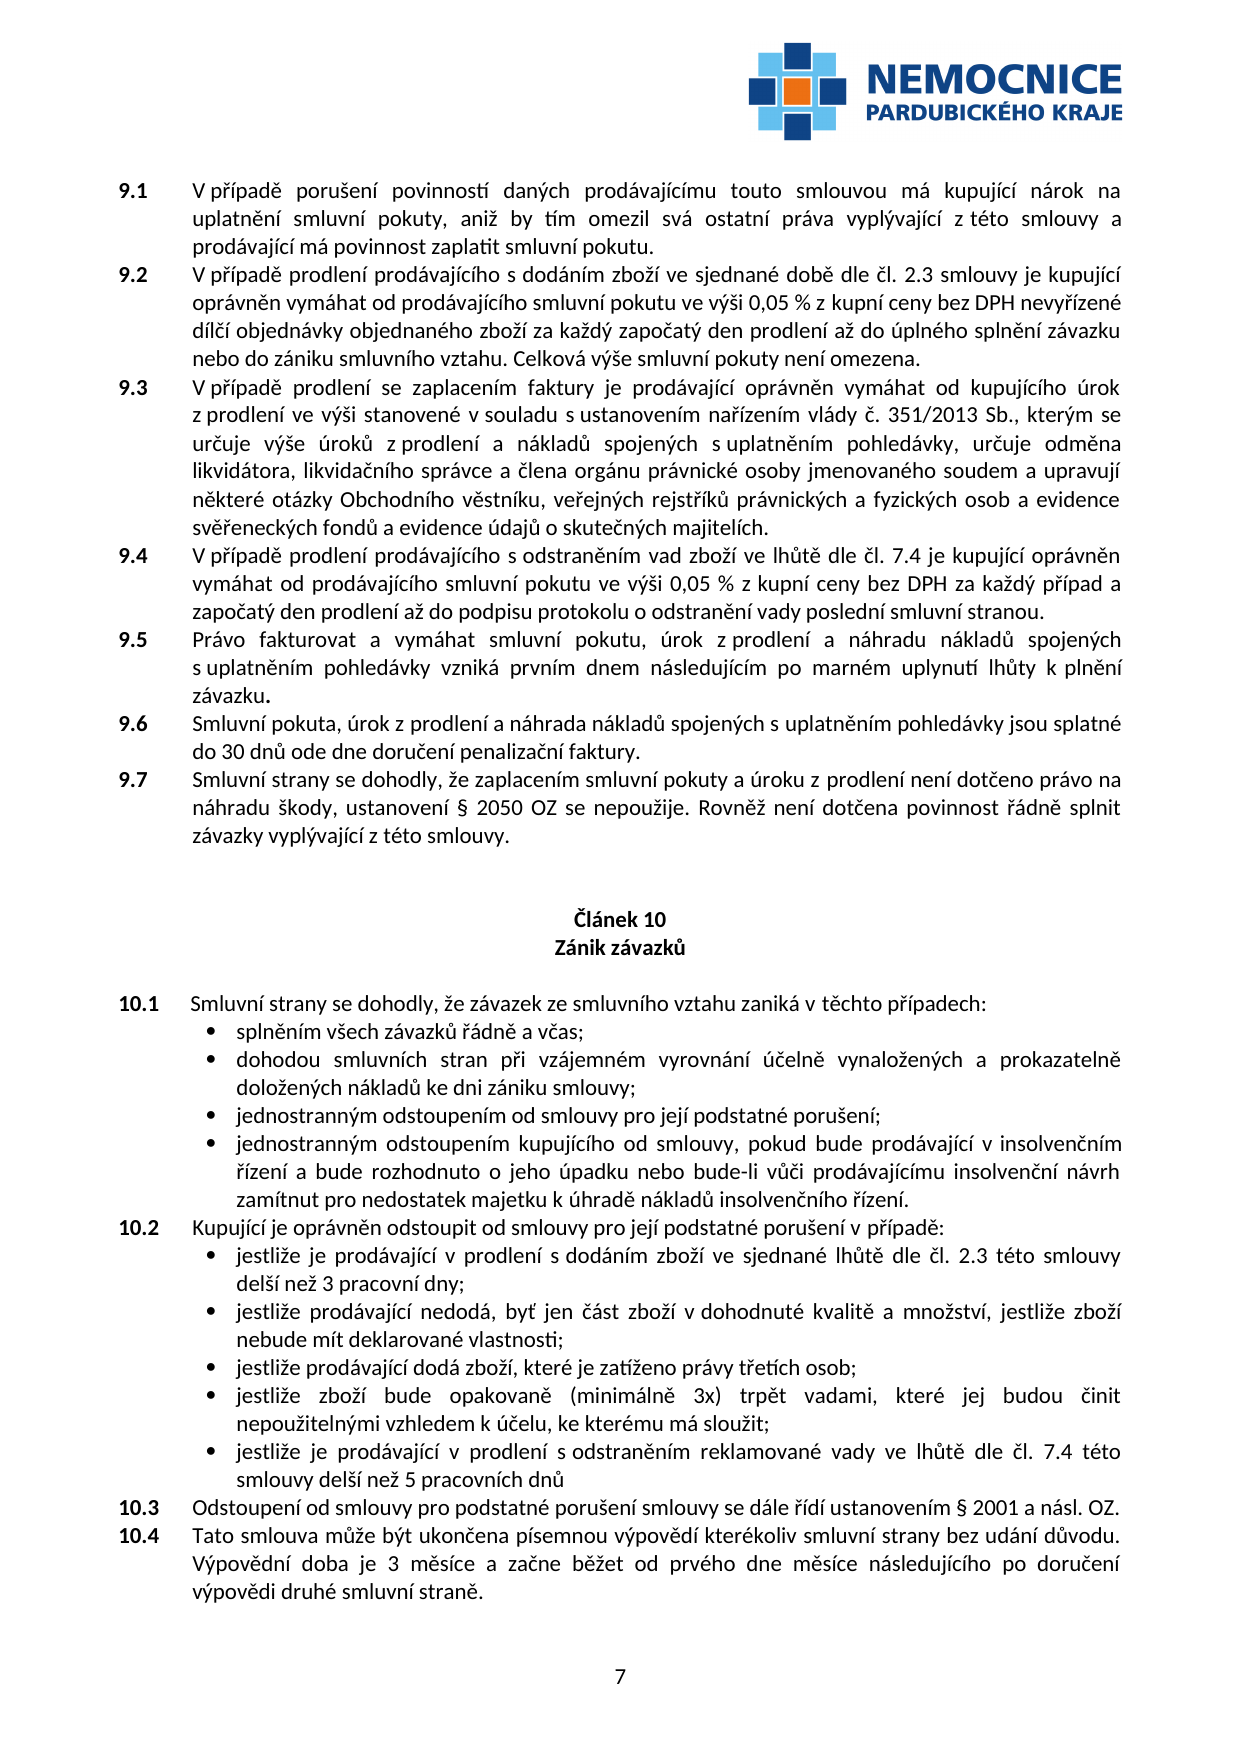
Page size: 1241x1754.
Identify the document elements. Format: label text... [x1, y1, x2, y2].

text 9.6 Smluvní pokuta, úrok z prodlení a náhrada nákladů spojených s uplatněním pohledávky jsou splatné do 30 dnů ode dne doručení penalizační faktury. [118, 709, 1122, 765]
text Článek 10 [118, 905, 1122, 933]
text 9.5 Právo fakturovat a vymáhat smluvní pokutu, úrok z prodlení a náhradu nákladů spojených s uplatněním pohledávky vzniká prvním dnem následujícím po marném uplynutí lhůty k plnění závazku. [118, 625, 1122, 709]
text 10.3 Odstoupení od smlouvy pro podstatné porušení smlouvy se dále řídí ustanovením § 2001 a násl. OZ. [118, 1493, 1122, 1521]
text 10.1 Smluvní strany se dohodly, že závazek ze smluvního vztahu zaniká v těchto případech: [118, 989, 1122, 1017]
list jestliže je prodávající v prodlení s dodáním zboží ve sjednané lhůtě dle čl. 2.3 této smlouvy delší než 3 pracovní dny; [207, 1241, 1122, 1297]
list dohodou smluvních stran při vzájemném vyrovnání účelně vynaložených a prokazatelně doložených nákladů ke dni zániku smlouvy; [207, 1045, 1122, 1101]
list jestliže je prodávající v prodlení s odstraněním reklamované vady ve lhůtě dle čl. 7.4 této smlouvy delší než 5 pracovních dnů [207, 1437, 1122, 1493]
text 10.2 Kupující je oprávněn odstoupit od smlouvy pro její podstatné porušení v případě: [118, 1213, 1122, 1241]
text 9.7 Smluvní strany se dohodly, že zaplacením smluvní pokuty a úroku z prodlení není dotčeno právo na náhradu škody, ustanovení § 2050 OZ se nepoužije. Rovněž není dotčena povinnost řádně splnit závazky vyplývající z této smlouvy. [118, 765, 1122, 849]
text Zánik závazků [118, 933, 1122, 961]
text 9.4 V případě prodlení prodávajícího s odstraněním vad zboží ve lhůtě dle čl. 7.4 je kupující oprávněn vymáhat od prodávajícího smluvní pokutu ve výši 0,05 % z kupní ceny bez DPH za každý případ a započatý den prodlení až do podpisu protokolu o odstranění vady poslední smluvní stranou. [118, 541, 1122, 625]
list jestliže zboží bude opakovaně (minimálně 3x) trpět vadami, které jej budou činit nepoužitelnými vzhledem k účelu, ke kterému má sloužit; [207, 1381, 1122, 1437]
text 10.4 Tato smlouva může být ukončena písemnou výpovědí kterékoliv smluvní strany bez udání důvodu. Výpovědní doba je 3 měsíce a začne běžet od prvého dne měsíce následujícího po doručení výpovědi druhé smluvní straně. [118, 1521, 1122, 1606]
picture [747, 41, 1123, 142]
text 9.3 V případě prodlení se zaplacením faktury je prodávající oprávněn vymáhat od kupujícího úrok z prodlení ve výši stanovené v souladu s ustanovením nařízením vlády č. 351/2013 Sb., kterým se určuje výše úroků z prodlení a nákladů spojených s uplatněním pohledávky, určuje odměna likvidátora, likvidačního správce a člena orgánu právnické osoby jmenovaného soudem a upravují některé otázky Obchodního věstníku, veřejných rejstříků právnických a fyzických osob a evidence svěřeneckých fondů a evidence údajů o skutečných majitelích. [118, 373, 1122, 541]
list jestliže prodávající dodá zboží, které je zatíženo právy třetích osob; [207, 1353, 1122, 1381]
list jestliže prodávající nedodá, byť jen část zboží v dohodnuté kvalitě a množství, jestliže zboží nebude mít deklarované vlastnosti; [207, 1297, 1122, 1353]
list jednostranným odstoupením od smlouvy pro její podstatné porušení; [207, 1101, 1122, 1129]
list splněním všech závazků řádně a včas; [207, 1017, 1122, 1045]
list jednostranným odstoupením kupujícího od smlouvy, pokud bude prodávající v insolvenčním řízení a bude rozhodnuto o jeho úpadku nebo bude-li vůči prodávajícímu insolvenční návrh zamítnut pro nedostatek majetku k úhradě nákladů insolvenčního řízení. [207, 1129, 1122, 1213]
text 9.1 V případě porušení povinností daných prodávajícímu touto smlouvou má kupující nárok na uplatnění smluvní pokuty, aniž by tím omezil svá ostatní práva vyplývající z této smlouvy a prodávající má povinnost zaplatit smluvní pokutu. [118, 176, 1122, 261]
text 9.2 V případě prodlení prodávajícího s dodáním zboží ve sjednané době dle čl. 2.3 smlouvy je kupující oprávněn vymáhat od prodávajícího smluvní pokutu ve výši 0,05 % z kupní ceny bez DPH nevyřízené dílčí objednávky objednaného zboží za každý započatý den prodlení až do úplného splnění závazku nebo do zániku smluvního vztahu. Celková výše smluvní pokuty není omezena. [118, 261, 1122, 373]
